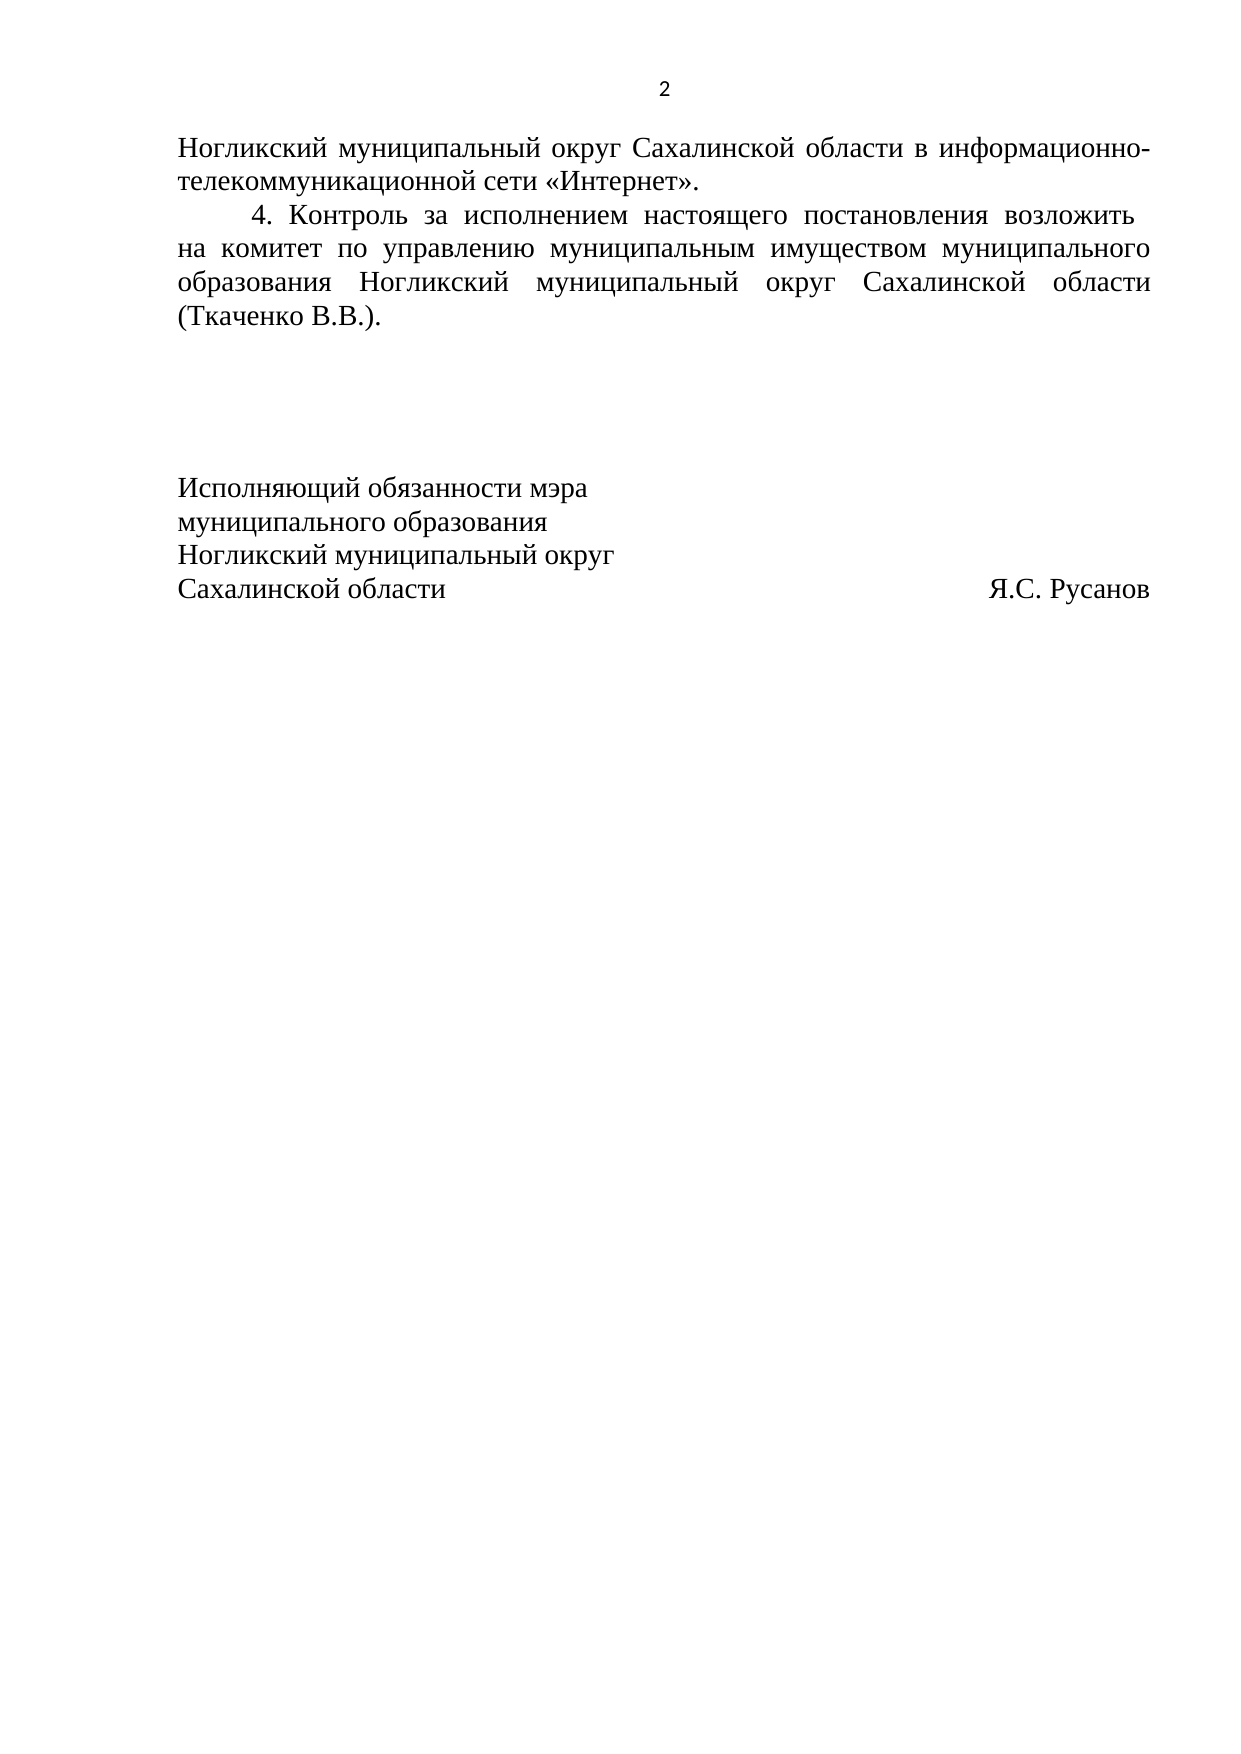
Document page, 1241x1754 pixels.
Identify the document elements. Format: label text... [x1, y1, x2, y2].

text Исполняющий обязанности мэра [177, 470, 1152, 504]
text Сахалинской области Я.С. Русанов [177, 571, 1152, 604]
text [177, 130, 1152, 197]
text Ногликский муниципальный округ [177, 537, 1152, 571]
text муниципального образования [177, 504, 1152, 537]
list 4. Контроль за исполнением настоящего постановления возложить на комитет по управлению муниципальным имуществом муниципального образования Ногликский муниципальный округ Сахалинской области (Ткаченко В.В.). [177, 197, 1152, 331]
